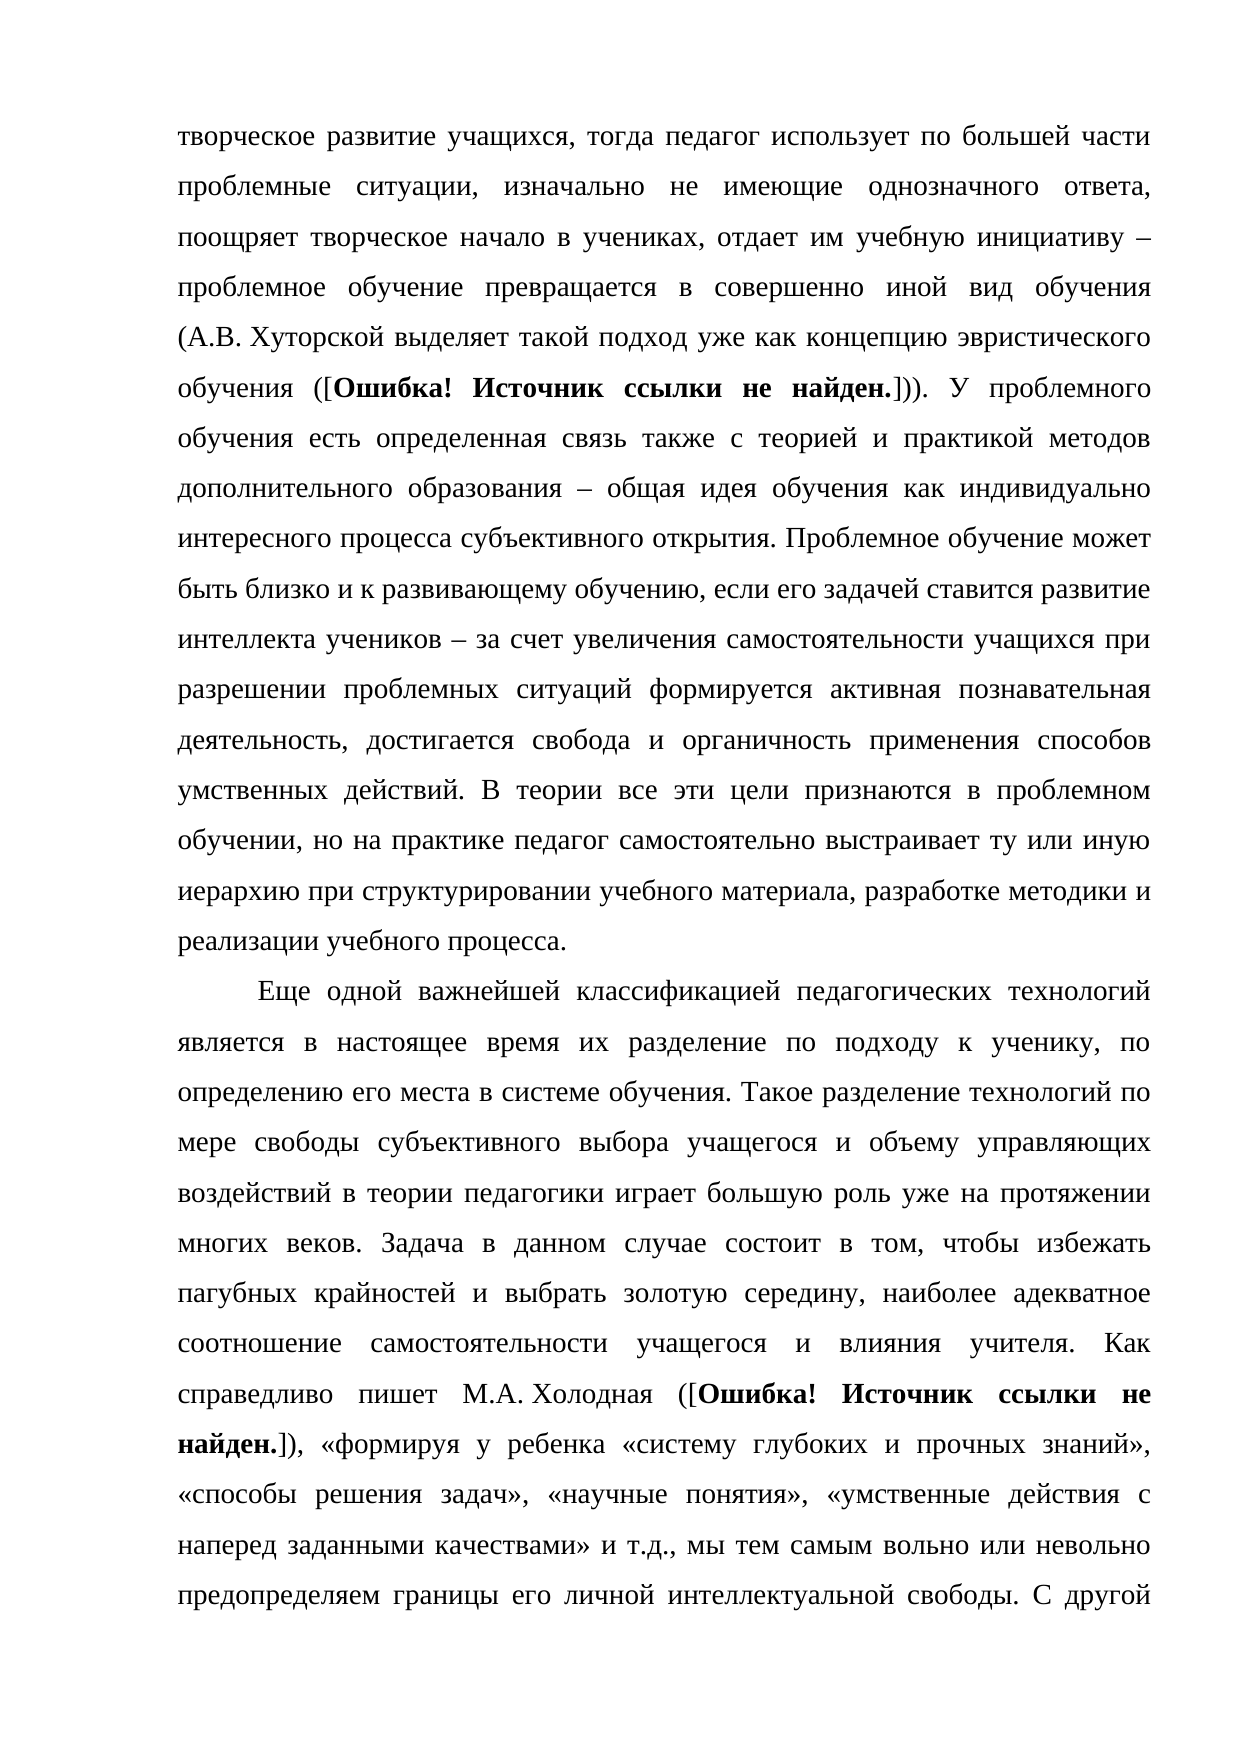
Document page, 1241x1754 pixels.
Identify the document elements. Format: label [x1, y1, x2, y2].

text [177, 973, 1152, 1611]
text [177, 118, 1152, 957]
